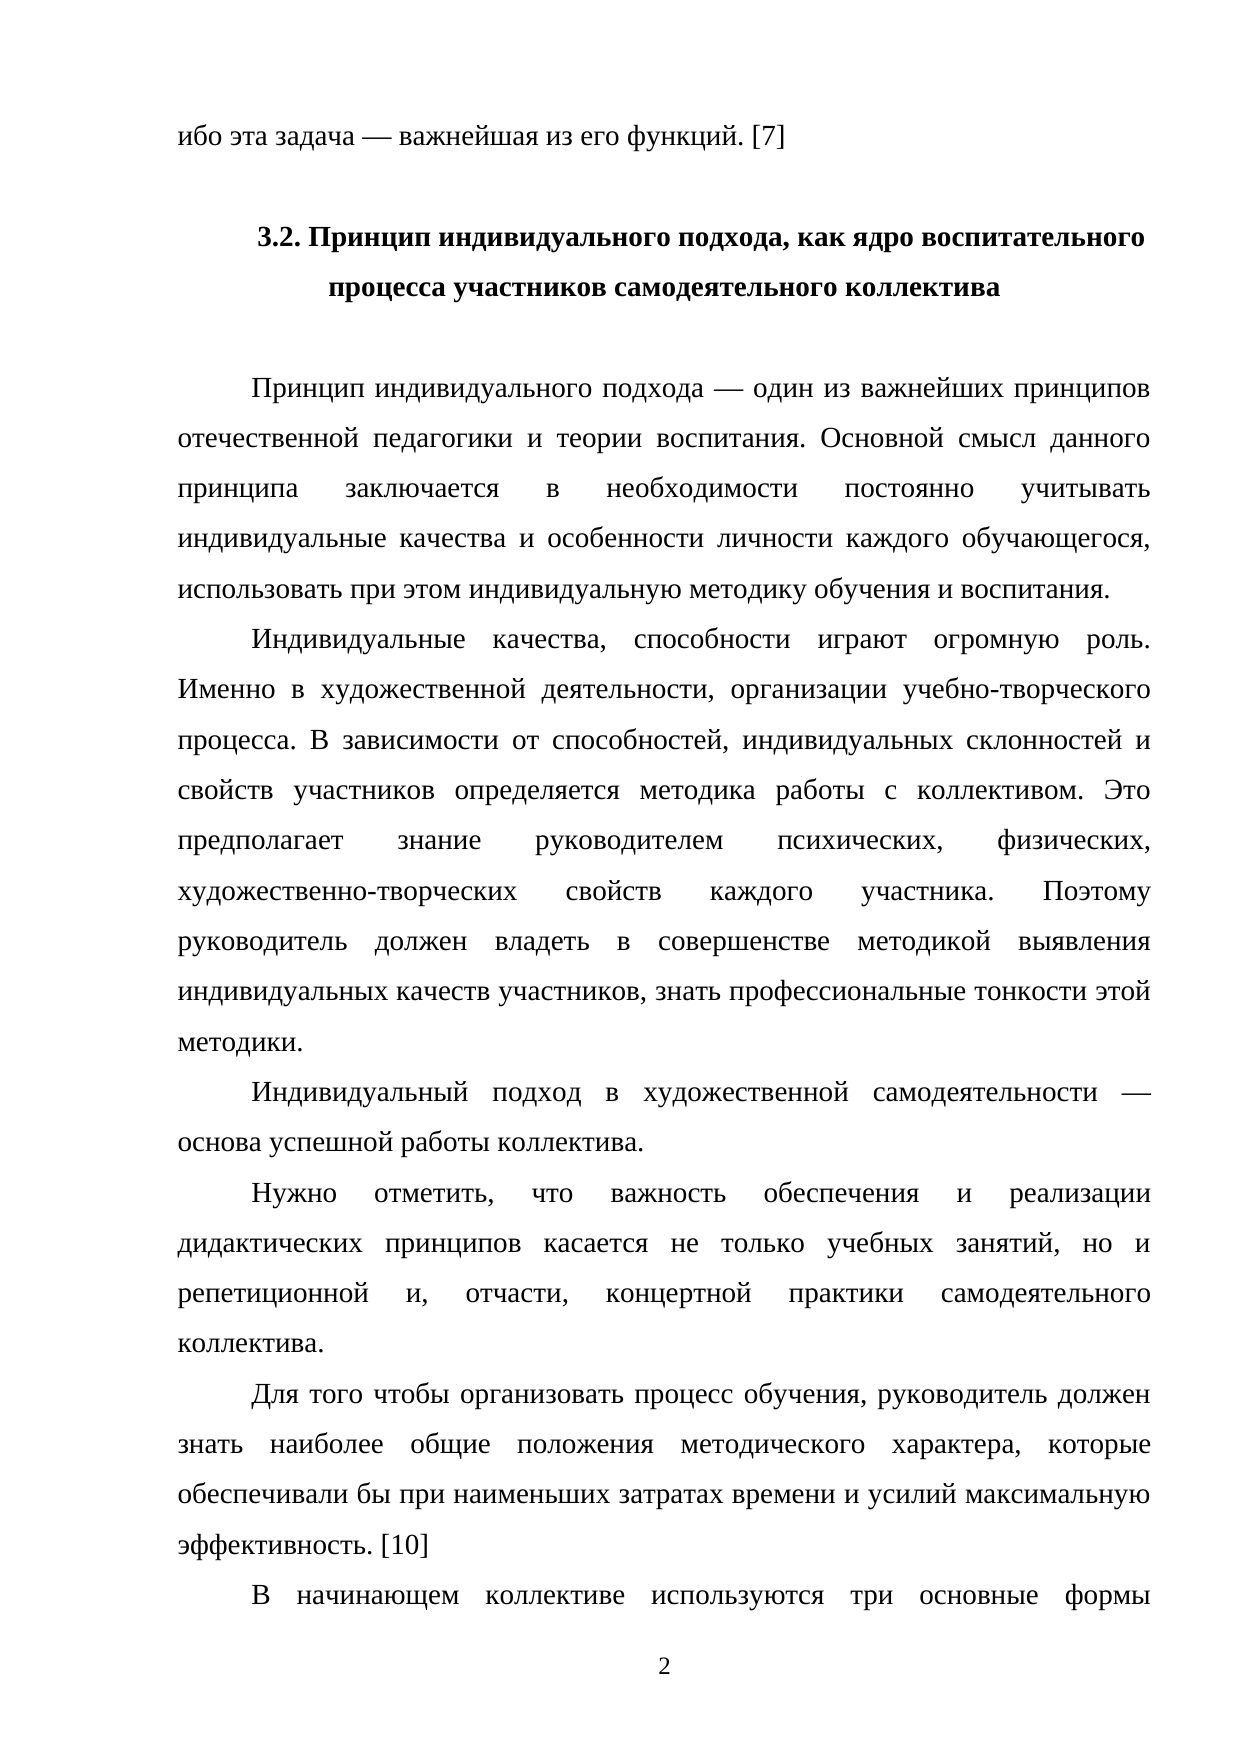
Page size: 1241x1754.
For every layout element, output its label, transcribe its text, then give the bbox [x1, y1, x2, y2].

text Принцип индивидуального подхода — один из важнейших принципов отечественной педагогики и теории воспитания. Основной смысл данного принципа заключается в необходимости постоянно учитывать индивидуальные качества и особенности личности каждого обучающегося, использовать при этом индивидуальную методику обучения и воспитания. [177, 370, 1152, 604]
text Индивидуальный подход в художественной самодеятельности — основа успешной работы коллектива. [177, 1074, 1152, 1158]
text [177, 118, 1152, 152]
text Для того чтобы организовать процесс обучения, руководитель должен знать наиболее общие положения методического характера, которые обеспечивали бы при наименьших затратах времени и усилий максимальную эффективность. [10] [177, 1376, 1152, 1560]
text 3.2. Принцип индивидуального подхода, как ядро воспитательного процесса участников самодеятельного коллектива [177, 219, 1152, 303]
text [177, 1577, 1152, 1611]
text Индивидуальные качества, способности играют огромную роль. Именно в художественной деятельности, организации учебно-творческого процесса. В зависимости от способностей, индивидуальных склонностей и свойств участников определяется методика работы с коллективом. Это предполагает знание руководителем психических, физических, художественно-творческих свойств каждого участника. Поэтому руководитель должен владеть в совершенстве методикой выявления индивидуальных качеств участников, знать профессиональные тонкости этой методики. [177, 621, 1152, 1057]
text Нужно отметить, что важность обеспечения и реализации дидактических принципов касается не только учебных занятий, но и репетиционной и, отчасти, концертной практики самодеятельного коллектива. [177, 1175, 1152, 1359]
